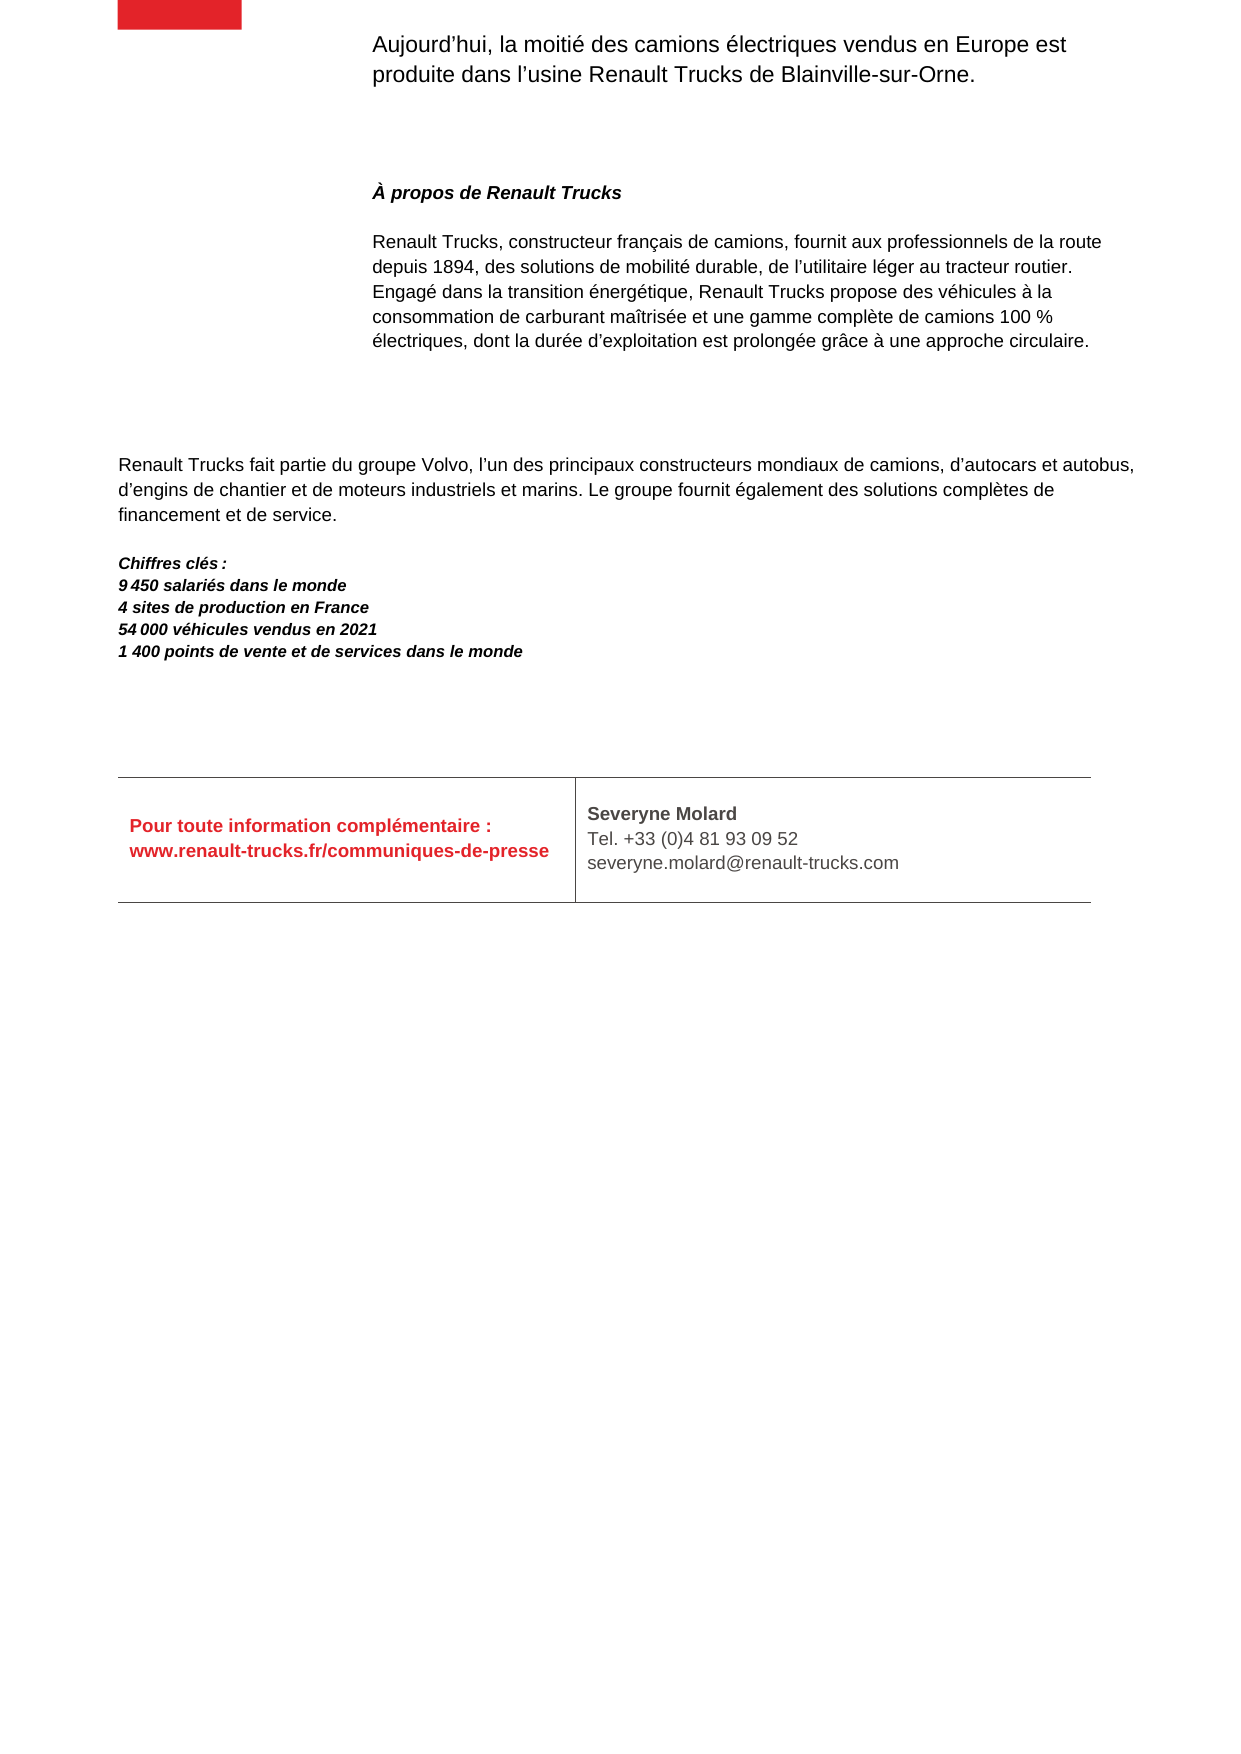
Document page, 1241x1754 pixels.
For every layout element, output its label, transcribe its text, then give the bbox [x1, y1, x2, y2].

text 9 450 salariés dans le monde [118, 575, 1138, 594]
text Aujourd’hui, la moitié des camions électriques vendus en Europe est produite dans l’usine Renault Trucks de Blainville-sur-Orne. [372, 31, 1138, 87]
text 4 sites de production en France [118, 597, 1138, 617]
table_header Pour toute information complémentaire : www.renault-trucks.fr/communiques-de-presse [118, 778, 575, 902]
table_header Severyne Molard Tel. +33 (0)4 81 93 09 52 severyne.molard@renault-trucks.com [576, 778, 1091, 902]
text À propos de Renault Trucks [372, 182, 1138, 203]
text Renault Trucks fait partie du groupe Volvo, l’un des principaux constructeurs mondiaux de camions, d’autocars et autobus, d’engins de chantier et de moteurs industriels et marins. Le groupe fournit également des solutions complètes de financement et de service. [118, 454, 1138, 525]
text Chiffres clés : [118, 553, 1138, 573]
text Renault Trucks, constructeur français de camions, fournit aux professionnels de la route depuis 1894, des solutions de mobilité durable, de l’utilitaire léger au tracteur routier. Engagé dans la transition énergétique, Renault Trucks propose des véhicules à la consommation de carburant maîtrisée et une gamme complète de camions 100 % électriques, dont la durée d’exploitation est prolongée grâce à une approche circulaire. [372, 231, 1138, 352]
text 54 000 véhicules vendus en 2021 [118, 619, 1138, 638]
text 1 400 points de vente et de services dans le monde [118, 641, 1138, 661]
